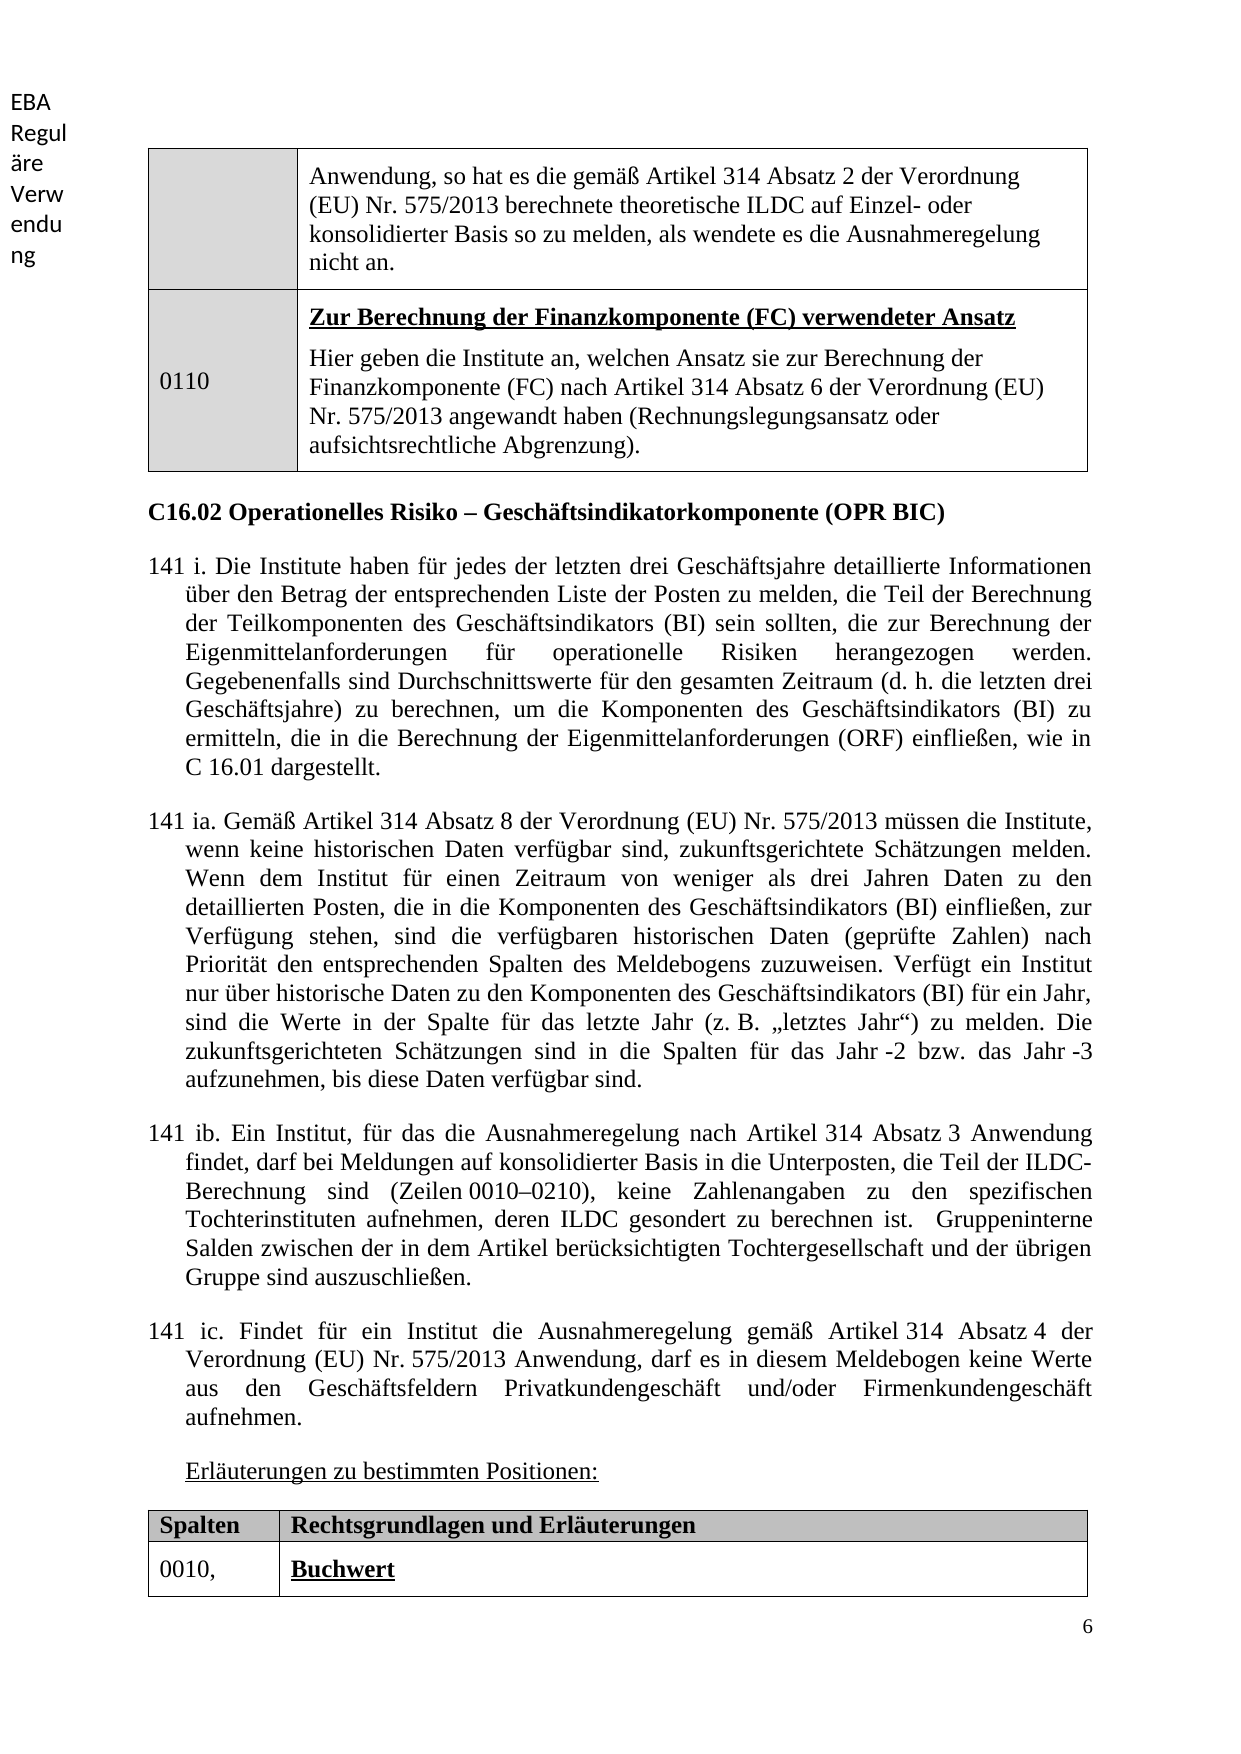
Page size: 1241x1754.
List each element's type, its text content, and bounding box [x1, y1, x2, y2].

table_header Spalten [149, 1511, 279, 1541]
text 141 i. Die Institute haben für jedes der letzten drei Geschäftsjahre detaillierte Informationen über den Betrag der entsprechenden Liste der Posten zu melden, die Teil der Berechnung der Teilkomponenten des Geschäftsindikators (BI) sein sollten, die zur Berechnung der Eigenmittelanforderungen für operationelle Risiken herangezogen werden. Gegebenenfalls sind Durchschnittswerte für den gesamten Zeitraum (d. h. die letzten drei Geschäftsjahre) zu berechnen, um die Komponenten des Geschäftsindikators (BI) zu ermitteln, die in die Berechnung der Eigenmittelanforderungen (ORF) einfließen, wie in C 16.01 dargestellt. [148, 551, 1093, 781]
table_cell 0110 [149, 290, 297, 471]
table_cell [298, 149, 1087, 289]
table_header Rechtsgrundlagen und Erläuterungen [280, 1511, 1087, 1541]
text 141 ib. Ein Institut, für das die Ausnahmeregelung nach Artikel 314 Absatz 3 Anwendung findet, darf bei Meldungen auf konsolidierter Basis in die Unterposten, die Teil der ILDC-Berechnung sind (Zeilen 0010–0210), keine Zahlenangaben zu den spezifischen Tochterinstituten aufnehmen, deren ILDC gesondert zu berechnen ist. Gruppeninterne Salden zwischen der in dem Artikel berücksichtigten Tochtergesellschaft und der übrigen Gruppe sind auszuschließen. [148, 1118, 1093, 1291]
text 141 ic. Findet für ein Institut die Ausnahmeregelung gemäß Artikel 314 Absatz 4 der Verordnung (EU) Nr. 575/2013 Anwendung, darf es in diesem Meldebogen keine Werte aus den Geschäftsfeldern Privatkundengeschäft und/oder Firmenkundengeschäft aufnehmen. [148, 1316, 1093, 1431]
text C16.02 Operationelles Risiko – Geschäftsindikatorkomponente (OPR BIC) [148, 497, 1093, 526]
table_cell Zur Berechnung der Finanzkomponente (FC) verwendeter Ansatz Hier geben die Institute an, welchen Ansatz sie zur Berechnung der Finanzkomponente (FC) nach Artikel 314 Absatz 6 der Verordnung (EU) Nr. 575/2013 angewandt haben (Rechnungslegungsansatz oder aufsichtsrechtliche Abgrenzung). [298, 290, 1087, 471]
table_cell 0100 [149, 149, 297, 289]
table_cell 0010, 0030, 0050 [149, 1542, 279, 1596]
text 141 ia. Gemäß Artikel 314 Absatz 8 der Verordnung (EU) Nr. 575/2013 müssen die Institute, wenn keine historischen Daten verfügbar sind, zukunftsgerichtete Schätzungen melden. Wenn dem Institut für einen Zeitraum von weniger als drei Jahren Daten zu den detaillierten Posten, die in die Komponenten des Geschäftsindikators (BI) einfließen, zur Verfügung stehen, sind die verfügbaren historischen Daten (geprüfte Zahlen) nach Priorität den entsprechenden Spalten des Meldebogens zuzuweisen. Verfügt ein Institut nur über historische Daten zu den Komponenten des Geschäftsindikators (BI) für ein Jahr, sind die Werte in der Spalte für das letzte Jahr (z. B. „letztes Jahr“) zu melden. Die zukunftsgerichteten Schätzungen sind in die Spalten für das Jahr -2 bzw. das Jahr -3 aufzunehmen, bis diese Daten verfügbar sind. [148, 806, 1093, 1093]
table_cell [280, 1542, 1087, 1596]
text Erläuterungen zu bestimmten Positionen: [185, 1456, 1093, 1484]
